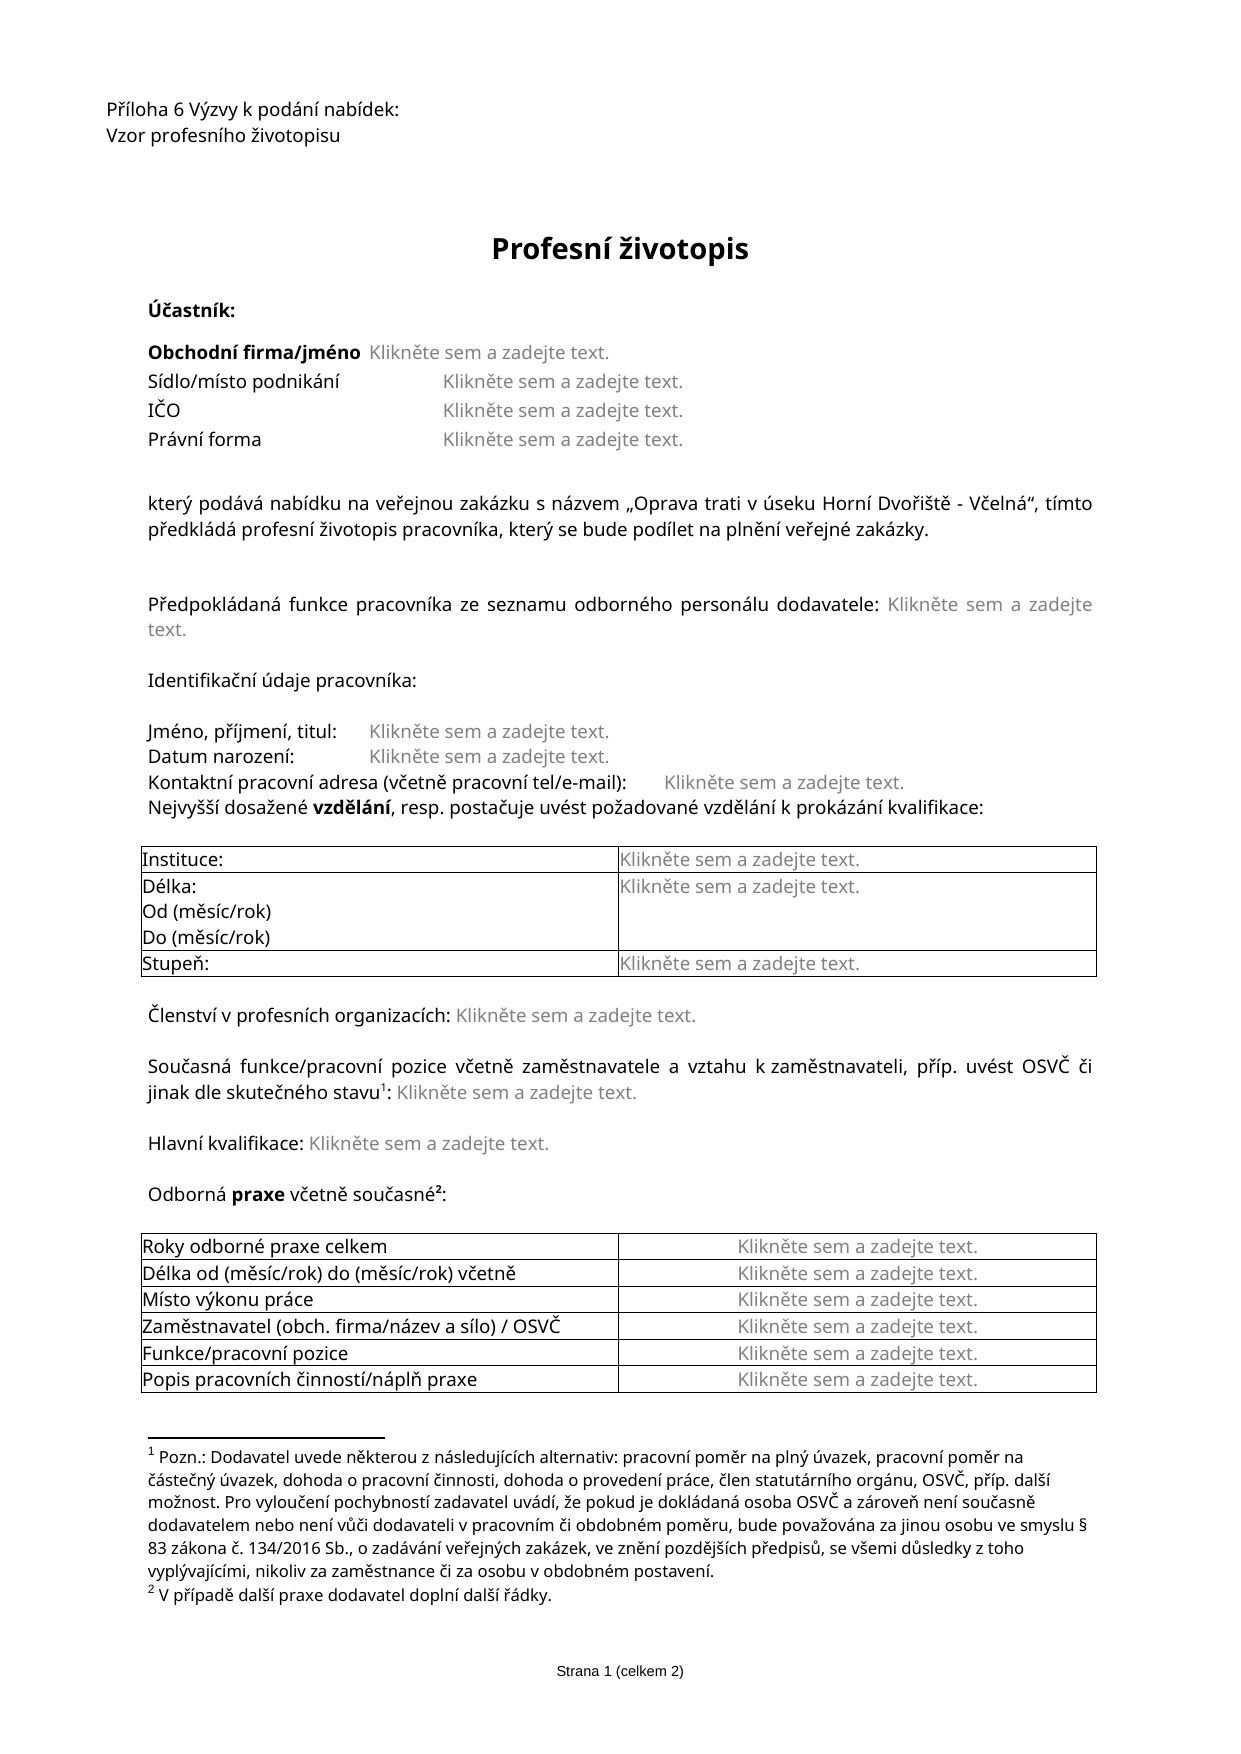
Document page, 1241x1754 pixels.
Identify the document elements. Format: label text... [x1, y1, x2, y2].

title Profesní životopis [148, 228, 1093, 268]
table_cell Zaměstnavatel (obch. firma/název a sílo) / OSVČ [142, 1313, 618, 1339]
text Předpokládaná funkce pracovníka ze seznamu odborného personálu dodavatele: [148, 592, 1093, 642]
table_cell Popis pracovních činností/náplň praxe [142, 1366, 618, 1392]
text Sídlo/místo podnikání [148, 365, 1093, 394]
text Členství v profesních organizacích: [148, 1003, 1093, 1028]
text Hlavní kvalifikace: [148, 1130, 1093, 1156]
table_cell [619, 1366, 1096, 1392]
table_cell Stupeň: [142, 951, 618, 976]
table_cell [619, 951, 1096, 976]
text Datum narození: [148, 743, 1093, 769]
text Účastník: [148, 293, 1093, 324]
table_cell [619, 1340, 1096, 1365]
text Odborná praxe včetně současné: [148, 1181, 1093, 1207]
text Právní forma [148, 423, 1093, 452]
text který podává nabídku na veřejnou zakázku s názvem „Oprava trati v úseku Horní Dvořiště - Včelná“, tímto předkládá profesní životopis pracovníka, který se bude podílet na plnění veřejné zakázky. [148, 490, 1093, 541]
table_cell Délka od (měsíc/rok) do (měsíc/rok) včetně [142, 1260, 618, 1286]
text Identifikační údaje pracovníka: [148, 667, 1093, 692]
table_cell [619, 1260, 1096, 1286]
table_cell Funkce/pracovní pozice [142, 1340, 618, 1365]
text Jméno, příjmení, titul: [148, 718, 1093, 743]
table_cell [619, 873, 1096, 950]
table_cell [619, 1287, 1096, 1312]
table_cell Délka: Od (měsíc/rok) Do (měsíc/rok) [142, 873, 618, 950]
text Nejvyšší dosažené vzdělání, resp. postačuje uvést požadované vzdělání k prokázání kvalifikace: [148, 794, 1093, 820]
table_header Roky odborné praxe celkem [142, 1234, 618, 1259]
table_header Instituce: [142, 847, 618, 872]
table_cell [619, 1313, 1096, 1339]
table_header [619, 1234, 1096, 1259]
table_cell Místo výkonu práce [142, 1287, 618, 1312]
table_header [619, 847, 1096, 872]
text Obchodní firma/jméno [148, 336, 1093, 365]
text IČO [148, 394, 1093, 423]
text Současná funkce/pracovní pozice včetně zaměstnavatele a vztahu k zaměstnavateli, příp. uvést OSVČ či jinak dle skutečného stavu: [148, 1054, 1093, 1105]
text Kontaktní pracovní adresa (včetně pracovní tel/e-mail): [148, 769, 1093, 794]
